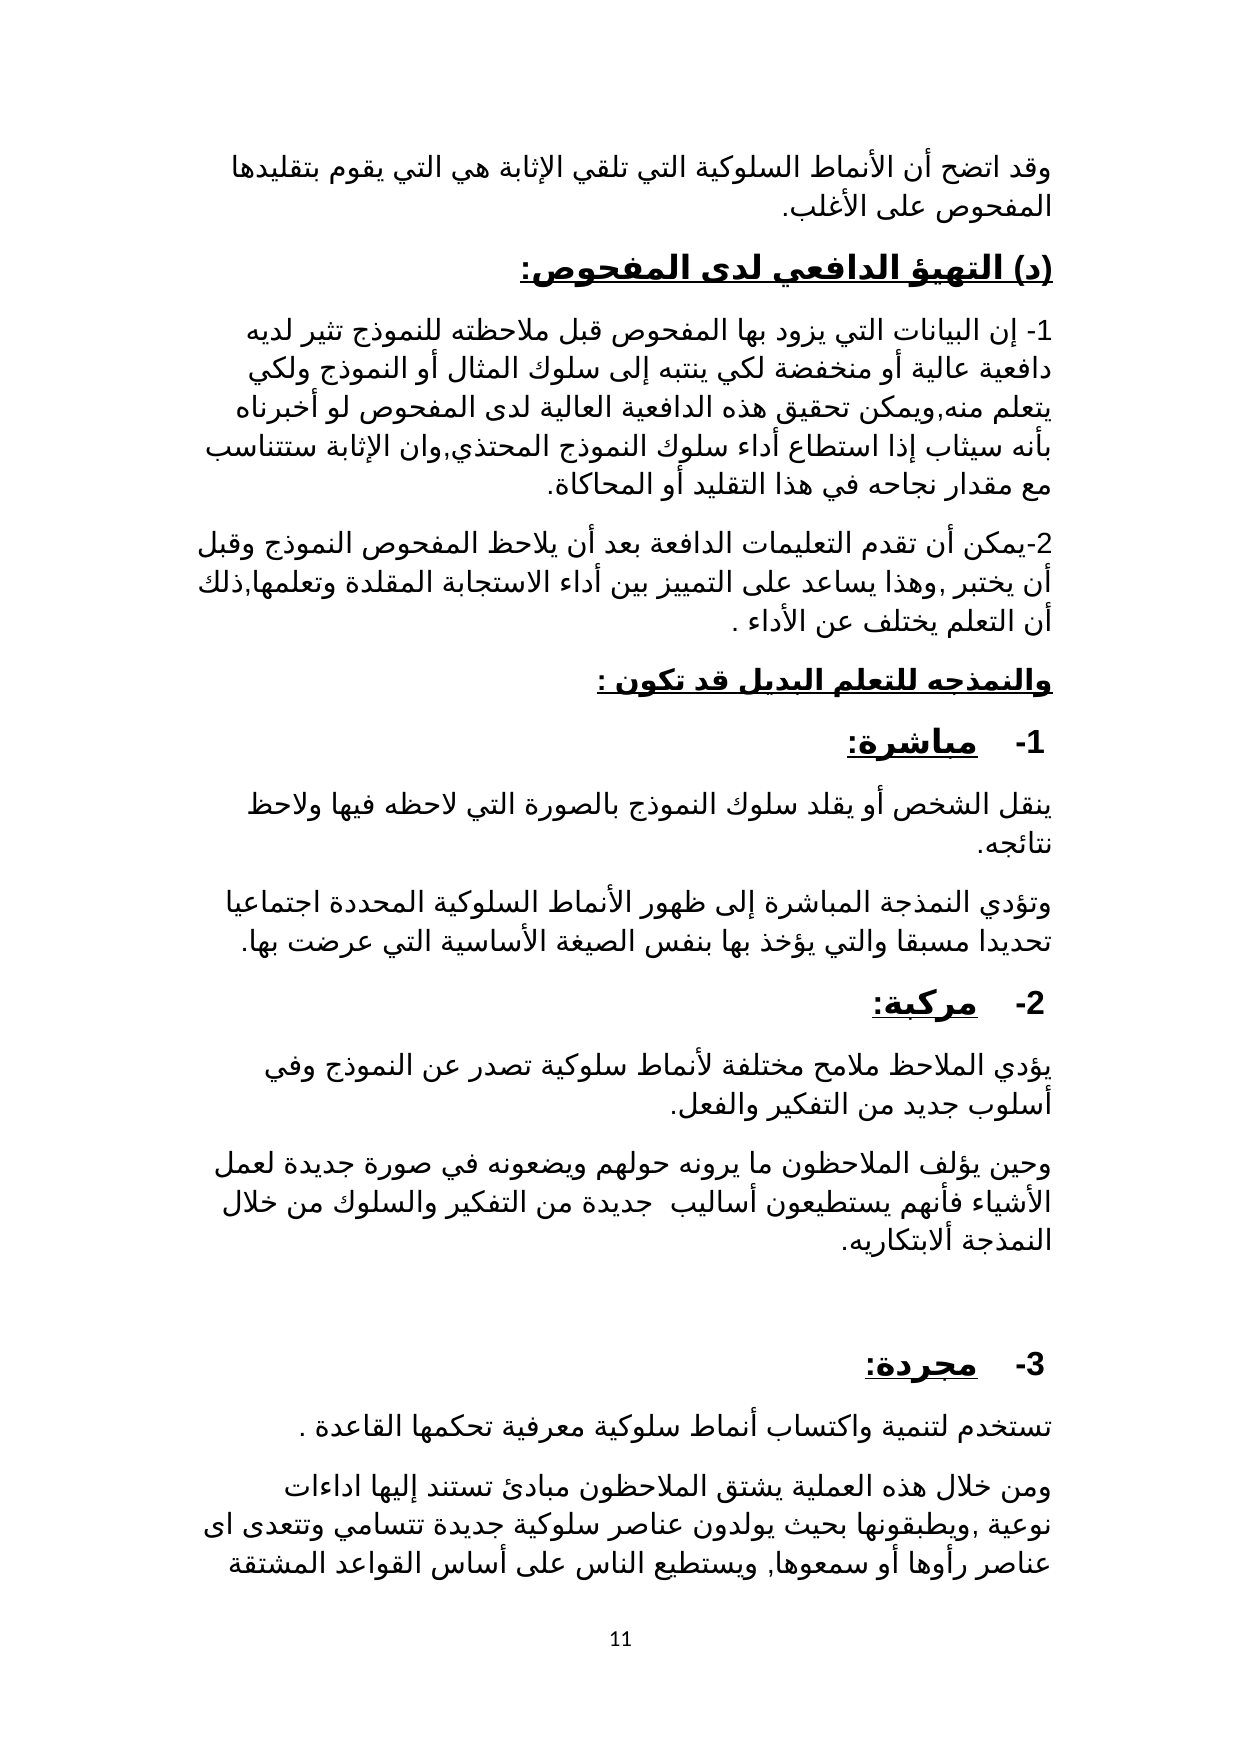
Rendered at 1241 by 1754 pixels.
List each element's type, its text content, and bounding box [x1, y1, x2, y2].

text وحين يؤلف الملاحظون ما يرونه حولهم ويضعونه في صورة جديدة لعمل الأشياء فأنهم يستطيعون أساليب جديدة من التفكير والسلوك من خلال النمذجة ألابتكاريه. [187, 1146, 1053, 1257]
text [187, 1469, 1053, 1579]
text والنمذجه للتعلم البديل قد تكون : [187, 663, 1053, 696]
text 1- إن البيانات التي يزود بها المفحوص قبل ملاحظته للنموذج تثير لديه دافعية عالية أو منخفضة لكي ينتبه إلى سلوك المثال أو النموذج ولكي يتعلم منه,ويمكن تحقيق هذه الدافعية العالية لدى المفحوص لو أخبرناه بأنه سيثاب إذا استطاع أداء سلوك النموذج المحتذي,وان الإثابة ستتناسب مع مقدار نجاحه في هذا التقليد أو المحاكاة. [187, 313, 1053, 501]
text وقد اتضح أن الأنماط السلوكية التي تلقي الإثابة هي التي يقوم بتقليدها المفحوص على الأغلب. [187, 150, 1053, 222]
text ينقل الشخص أو يقلد سلوك النموذج بالصورة التي لاحظه فيها ولاحظ نتائجه. [187, 787, 1053, 859]
text وتؤدي النمذجة المباشرة إلى ظهور الأنماط السلوكية المحددة اجتماعيا تحديدا مسبقا والتي يؤخذ بها بنفس الصيغة الأساسية التي عرضت بها. [187, 885, 1053, 957]
text 2-يمكن أن تقدم التعليمات الدافعة بعد أن يلاحظ المفحوص النموذج وقبل أن يختبر ,وهذا يساعد على التمييز بين أداء الاستجابة المقلدة وتعلمها,ذلك أن التعلم يختلف عن الأداء . [187, 526, 1053, 637]
list مباشرة: [187, 722, 1015, 761]
text يؤدي الملاحظ ملامح مختلفة لأنماط سلوكية تصدر عن النموذج وفي أسلوب جديد من التفكير والفعل. [187, 1048, 1053, 1120]
list مركبة: [187, 983, 1015, 1022]
text تستخدم لتنمية واكتساب أنماط سلوكية معرفية تحكمها القاعدة . [187, 1409, 1053, 1443]
list مجردة: [187, 1344, 1015, 1383]
text (د) التهيؤ الدافعي لدى المفحوص: [187, 248, 1053, 286]
